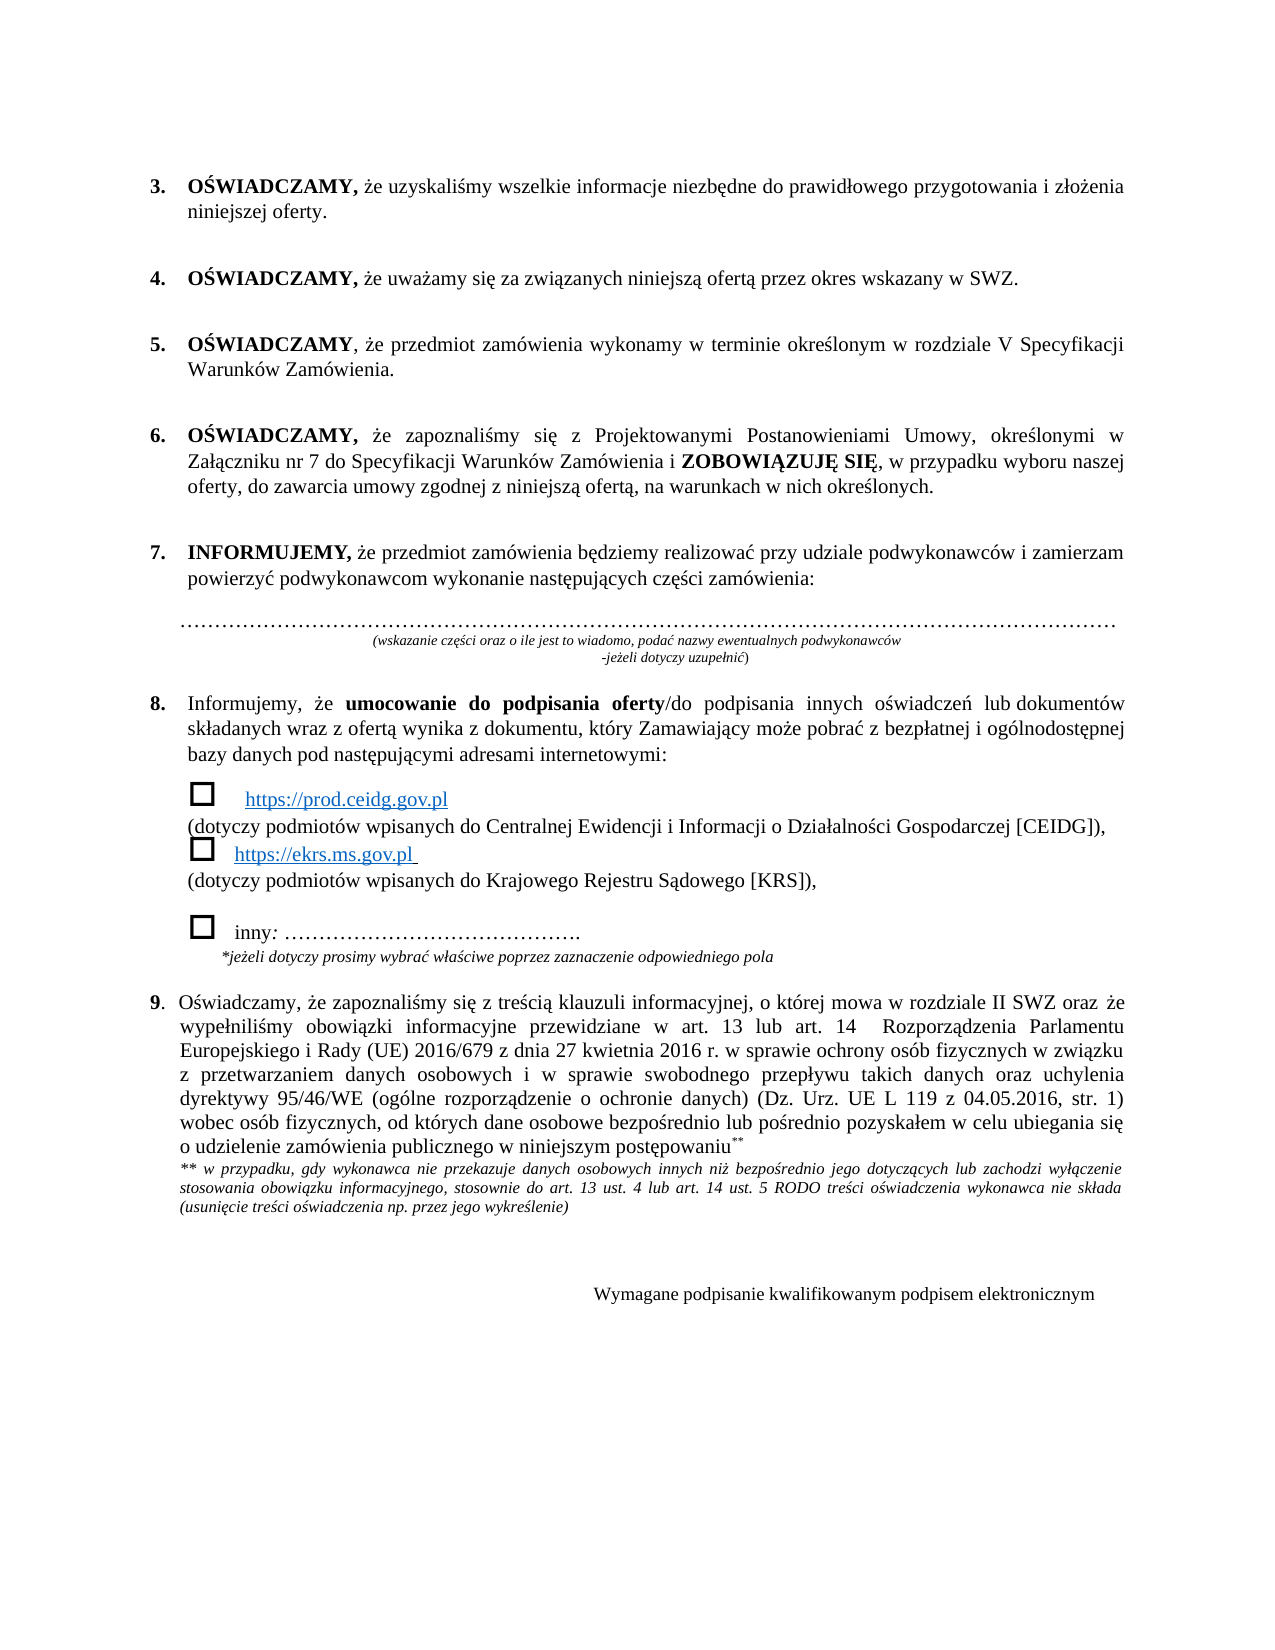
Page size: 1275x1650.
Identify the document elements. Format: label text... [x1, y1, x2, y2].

text ** w przypadku, gdy wykonawca nie przekazuje danych osobowych innych niż bezpośrednio jego dotyczących lub zachodzi wyłączenie stosowania obowiązku informacyjnego, stosownie do art. 13 ust. 4 lub art. 14 ust. 5 RODO treści oświadczenia wykonawca nie składa (usunięcie treści oświadczenia np. przez jego wykreślenie) [179, 1158, 1125, 1216]
list INFORMUJEMY, że przedmiot zamówienia będziemy realizować przy udziale podwykonawców i zamierzam powierzyć podwykonawcom wykonanie następujących części zamówienia: [150, 540, 1125, 590]
list OŚWIADCZAMY, że przedmiot zamówienia wykonamy w terminie określonym w rozdziale V Specyfikacji Warunków Zamówienia. [150, 332, 1125, 381]
text 9. Oświadczamy, że zapoznaliśmy się z treścią klauzuli informacyjnej, o której mowa w rozdziale II SWZ oraz że wypełniliśmy obowiązki informacyjne przewidziane w art. 13 lub art. 14 Rozporządzenia Parlamentu Europejskiego i Rady (UE) 2016/679 z dnia 27 kwietnia 2016 r. w sprawie ochrony osób fizycznych w związku z przetwarzaniem danych osobowych i w sprawie swobodnego przepływu takich danych oraz uchylenia dyrektywy 95/46/WE (ogólne rozporządzenie o ochronie danych) (Dz. Urz. UE L 119 z 04.05.2016, str. 1) wobec osób fizycznych, od których dane osobowe bezpośrednio lub pośrednio pozyskałem w celu ubiegania się o udzielenie zamówienia publicznego w niniejszym postępowaniu** [150, 990, 1125, 1158]
text (wskazanie części oraz o ile jest to wiadomo, podać nazwy ewentualnych podwykonawców [150, 632, 1125, 649]
text inny: ……………………………………. [187, 916, 1125, 947]
text (dotyczy podmiotów wpisanych do Centralnej Ewidencji i Informacji o Działalności Gospodarczej [CEIDG]), [187, 814, 1125, 838]
list OŚWIADCZAMY, że uważamy się za związanych niniejszą ofertą przez okres wskazany w SWZ. [150, 266, 1125, 290]
text Wymagane podpisanie kwalifikowanym podpisem elektronicznym [563, 1283, 1125, 1304]
text *jeżeli dotyczy prosimy wybrać właściwe poprzez zaznaczenie odpowiedniego pola [150, 947, 1125, 966]
list OŚWIADCZAMY, że uzyskaliśmy wszelkie informacje niezbędne do prawidłowego przygotowania i złożenia niniejszej oferty. [150, 174, 1125, 223]
text -jeżeli dotyczy uzupełnić) [225, 649, 1125, 665]
list OŚWIADCZAMY, że zapoznaliśmy się z Projektowanymi Postanowieniami Umowy, określonymi w Załączniku nr 7 do Specyfikacji Warunków Zamówienia i ZOBOWIĄZUJĘ SIĘ, w przypadku wyboru naszej oferty, do zawarcia umowy zgodnej z niniejszą ofertą, na warunkach w nich określonych. [150, 423, 1125, 498]
text (dotyczy podmiotów wpisanych do Krajowego Rejestru Sądowego [KRS]), [187, 868, 1125, 892]
text ……………………………………………………………………………………………………………………… [150, 608, 1125, 632]
text https://prod.ceidg.gov.pl [187, 784, 1125, 814]
list Informujemy, że umocowanie do podpisania oferty/do podpisania innych oświadczeń lub dokumentów składanych wraz z ofertą wynika z dokumentu, który Zamawiający może pobrać z bezpłatnej i ogólnodostępnej bazy danych pod następującymi adresami internetowymi: [150, 691, 1125, 766]
text https://ekrs.ms.gov.pl [187, 838, 1125, 868]
